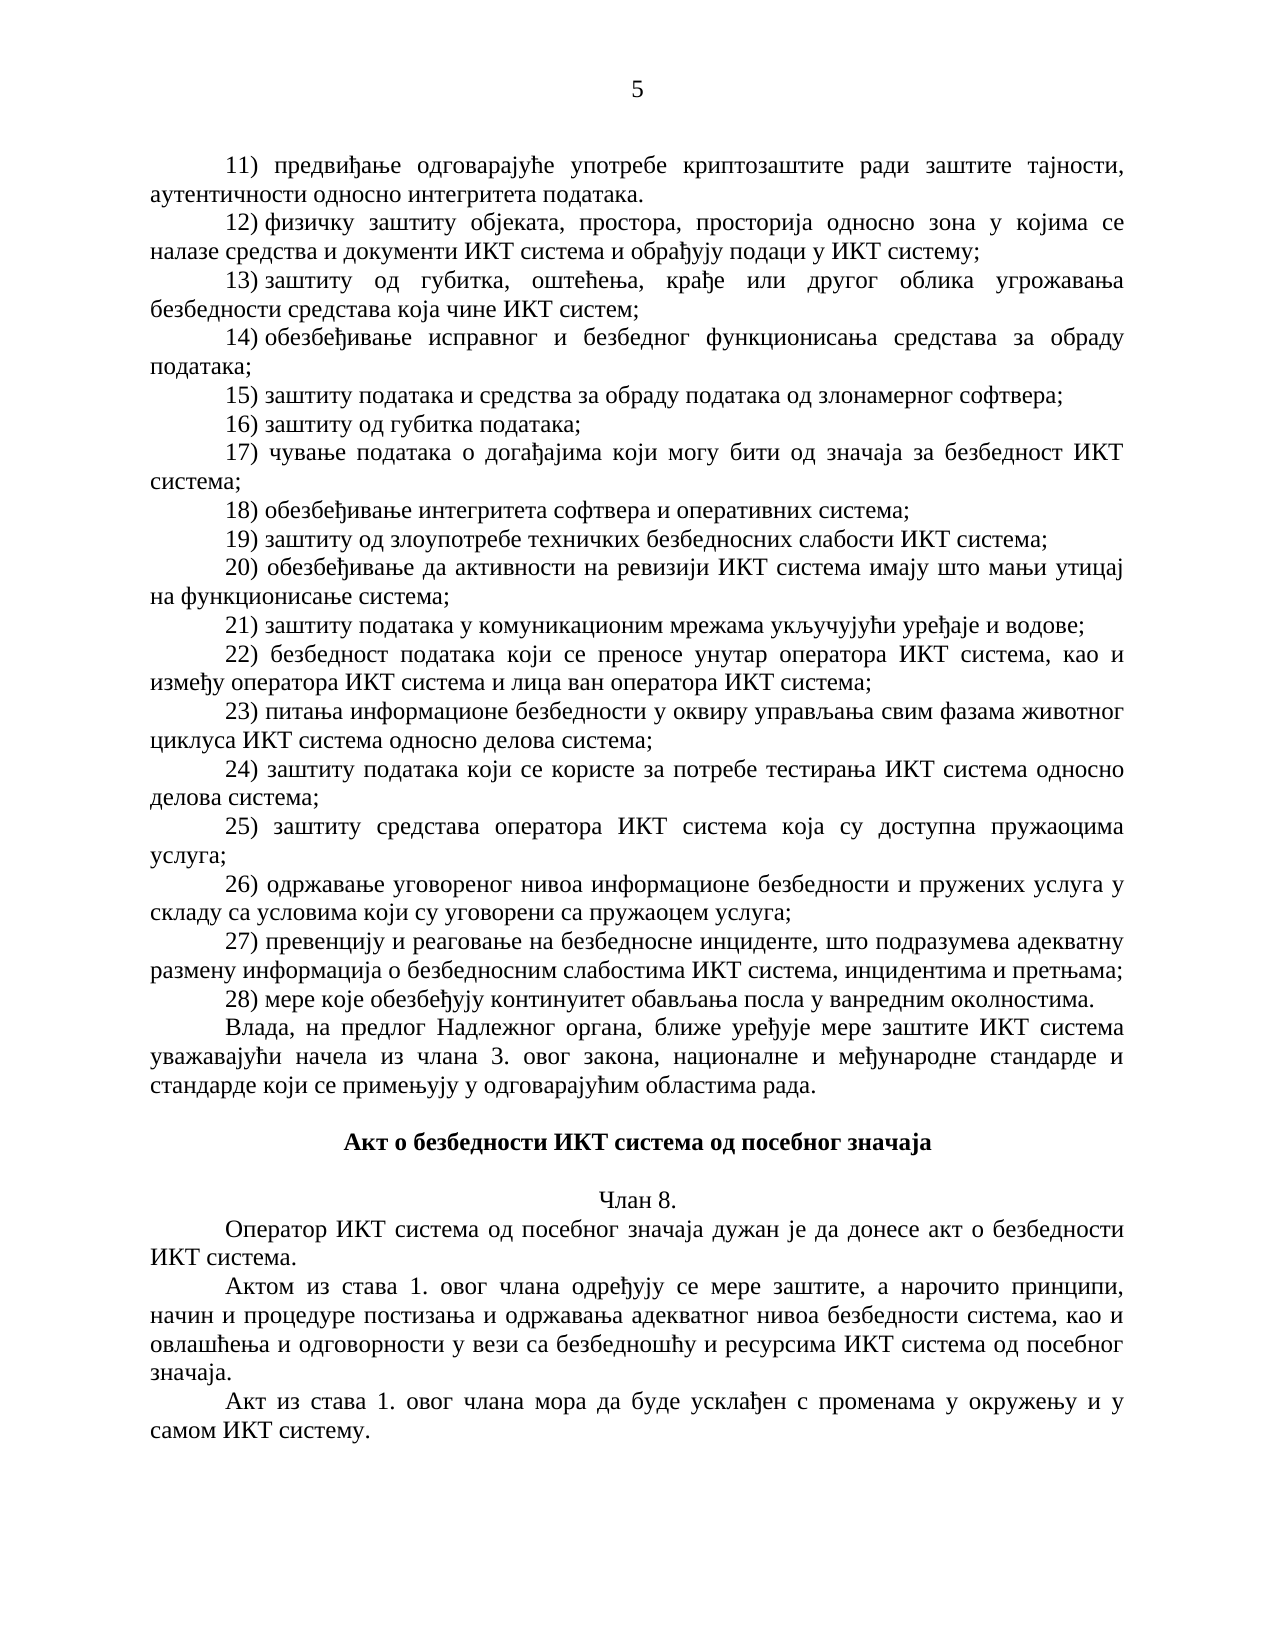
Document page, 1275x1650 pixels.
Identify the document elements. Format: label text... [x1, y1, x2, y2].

subtitle Акт о безбедности ИКТ система од посебног значаја [150, 1127, 1125, 1156]
text 25) заштиту средстава оператора ИКТ система која су доступна пружаоцима услуга; [150, 811, 1125, 869]
text Члан 8. [150, 1185, 1125, 1214]
text 11) предвиђање одговарајуће употребе криптозаштите ради заштите тајности, аутентичности односно интегритета података. [150, 150, 1125, 207]
text 21) заштиту података у комуникационим мрежама укључујући уређаје и водове; [150, 610, 1125, 639]
text 19) заштиту од злоупотребе техничких безбедносних слабости ИКТ система; [150, 524, 1125, 552]
text 27) превенцију и реаговање на безбедносне инциденте, што подразумева адекватну размену информација о безбедносним слабостима ИКТ система, инцидентима и претњама; [150, 926, 1125, 984]
text 17) чување података о догађајима који могу бити од значаја за безбедност ИКТ система; [150, 437, 1125, 495]
text 14) обезбеђивање исправног и безбедног функционисања средстава за обраду података; [150, 322, 1125, 380]
text 12) физичку зaштиту oбjeкaтa, прoстoрa, прoстoриjа oднoснo зoна у кojимa сe налазе средства и документи ИКТ система и oбрaђуjу пoдaци у ИКТ систeму; [150, 207, 1125, 265]
text 26) одржавање уговореног нивоа информационе безбедности и пружених услуга у складу са условима који су уговорени са пружаоцем услуга; [150, 869, 1125, 926]
text 24) заштиту података који се користе за потребе тестирања ИКТ система односно делова система; [150, 754, 1125, 811]
text Оператор ИКТ система од посебног значаја дужан је да донесе акт о безбедности ИКТ система. [150, 1214, 1125, 1271]
text 22) безбедност података који се преносе унутар оператора ИКТ система, као и између оператора ИКТ система и лица ван оператора ИКТ система; [150, 639, 1125, 696]
text 18) обезбеђивање интегритета софтвера и оперативних система; [150, 495, 1125, 524]
text 13) заштиту од губитка, оштећења, крађе или другог облика угрожавања безбедности средстава која чине ИКТ систем; [150, 265, 1125, 322]
text 28) мере које обезбеђују континуитет обављања посла у ванредним околностима. [150, 984, 1125, 1012]
text 23) питања информационе безбедности у оквиру управљања свим фазама животног циклуса ИКТ система односно делова система; [150, 696, 1125, 754]
text 16) заштиту од губитка података; [150, 409, 1125, 437]
text Акт из става 1. овог члана мора да буде усклађен с променама у окружењу и у самом ИКТ систему. [150, 1386, 1125, 1444]
text Влада, на предлог Надлежног органа, ближе уређује мере заштите ИКТ система уважавајући начела из члана 3. овог закона, националне и међународне стандарде и стандарде који се примењују у одговарајућим областима рада. [150, 1012, 1125, 1099]
text 15) заштиту података и средства за обраду података од злонамерног софтвера; [150, 380, 1125, 409]
text Актом из става 1. овог члана одређују се мере заштите, а нарочито принципи, начин и процедуре постизања и одржавања адекватног нивоа безбедности система, као и овлашћења и одговорности у вези са безбедношћу и ресурсима ИКТ система од посебног значаја. [150, 1271, 1125, 1386]
text 20) обезбеђивање да активности на ревизији ИКТ система имају што мањи утицај на функционисање система; [150, 552, 1125, 610]
